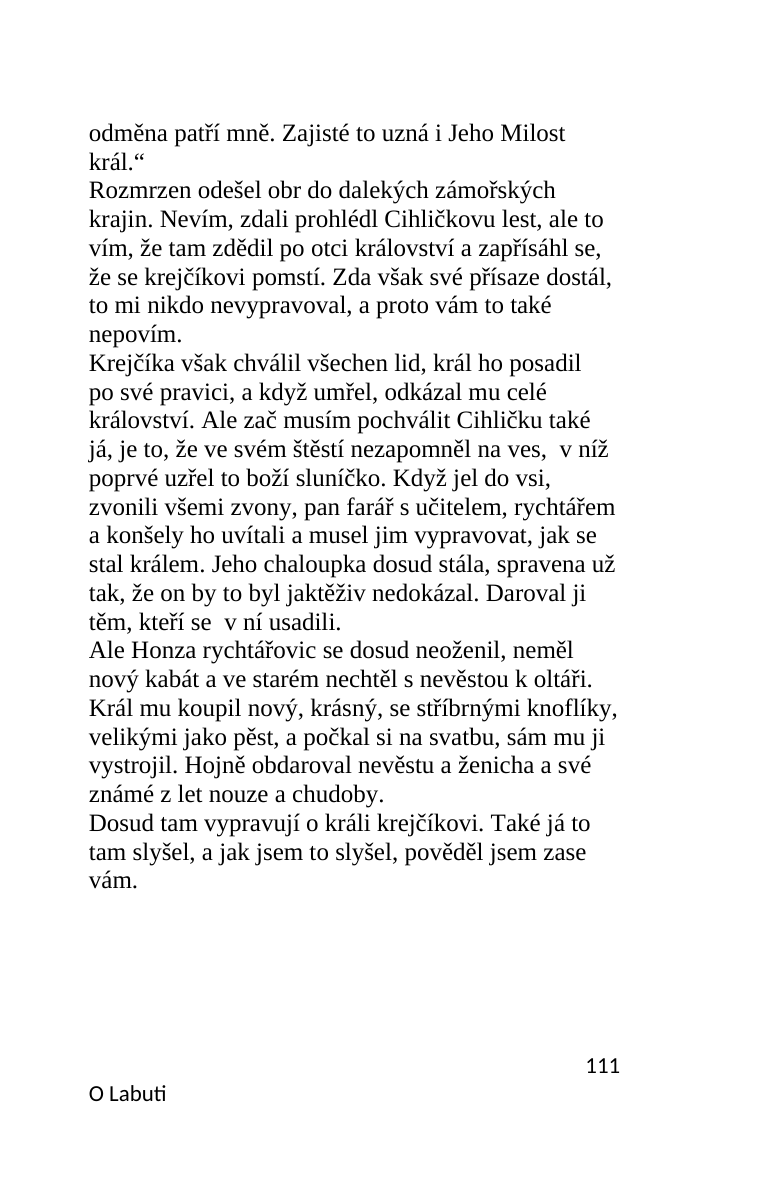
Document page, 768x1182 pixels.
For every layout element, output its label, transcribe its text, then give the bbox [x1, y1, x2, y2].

text Dosud tam vypravují o králi krejčíkovi. Také já to tam slyšel, a jak jsem to slyšel, pověděl jsem zase vám. [89, 808, 620, 894]
text Rozmrzen odešel obr do dalekých zámořských krajin. Nevím, zdali prohlédl Cihličkovu lest, ale to vím, že tam zdědil po otci království a zapřísáhl se, že se krejčíkovi pomstí. Zda však své přísaze dostál, to mi nikdo nevypravoval, a proto vám to také nepovím. [89, 176, 620, 348]
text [89, 118, 620, 176]
text Ale Honza rychtářovic se dosud neoženil, neměl nový kabát a ve starém nechtěl s nevěstou k oltáři. Král mu koupil nový, krásný, se stříbrnými knoflíky, velikými jako pěst, a počkal si na svatbu, sám mu ji vystrojil. Hojně obdaroval nevěstu a ženicha a své známé z let nouze a chudoby. [89, 636, 620, 808]
text Krejčíka však chválil všechen lid, král ho posadil po své pravici, a když umřel, odkázal mu celé království. Ale zač musím pochválit Cihličku také já, je to, že ve svém štěstí nezapomněl na ves, v níž poprvé uzřel to boží sluníčko. Když jel do vsi, zvonili všemi zvony, pan farář s učitelem, rychtářem a konšely ho uvítali a musel jim vypravovat, jak se stal králem. Jeho chaloupka dosud stála, spravena už tak, že on by to byl jaktěživ nedokázal. Daroval ji těm, kteří se v ní usadili. [89, 348, 620, 636]
